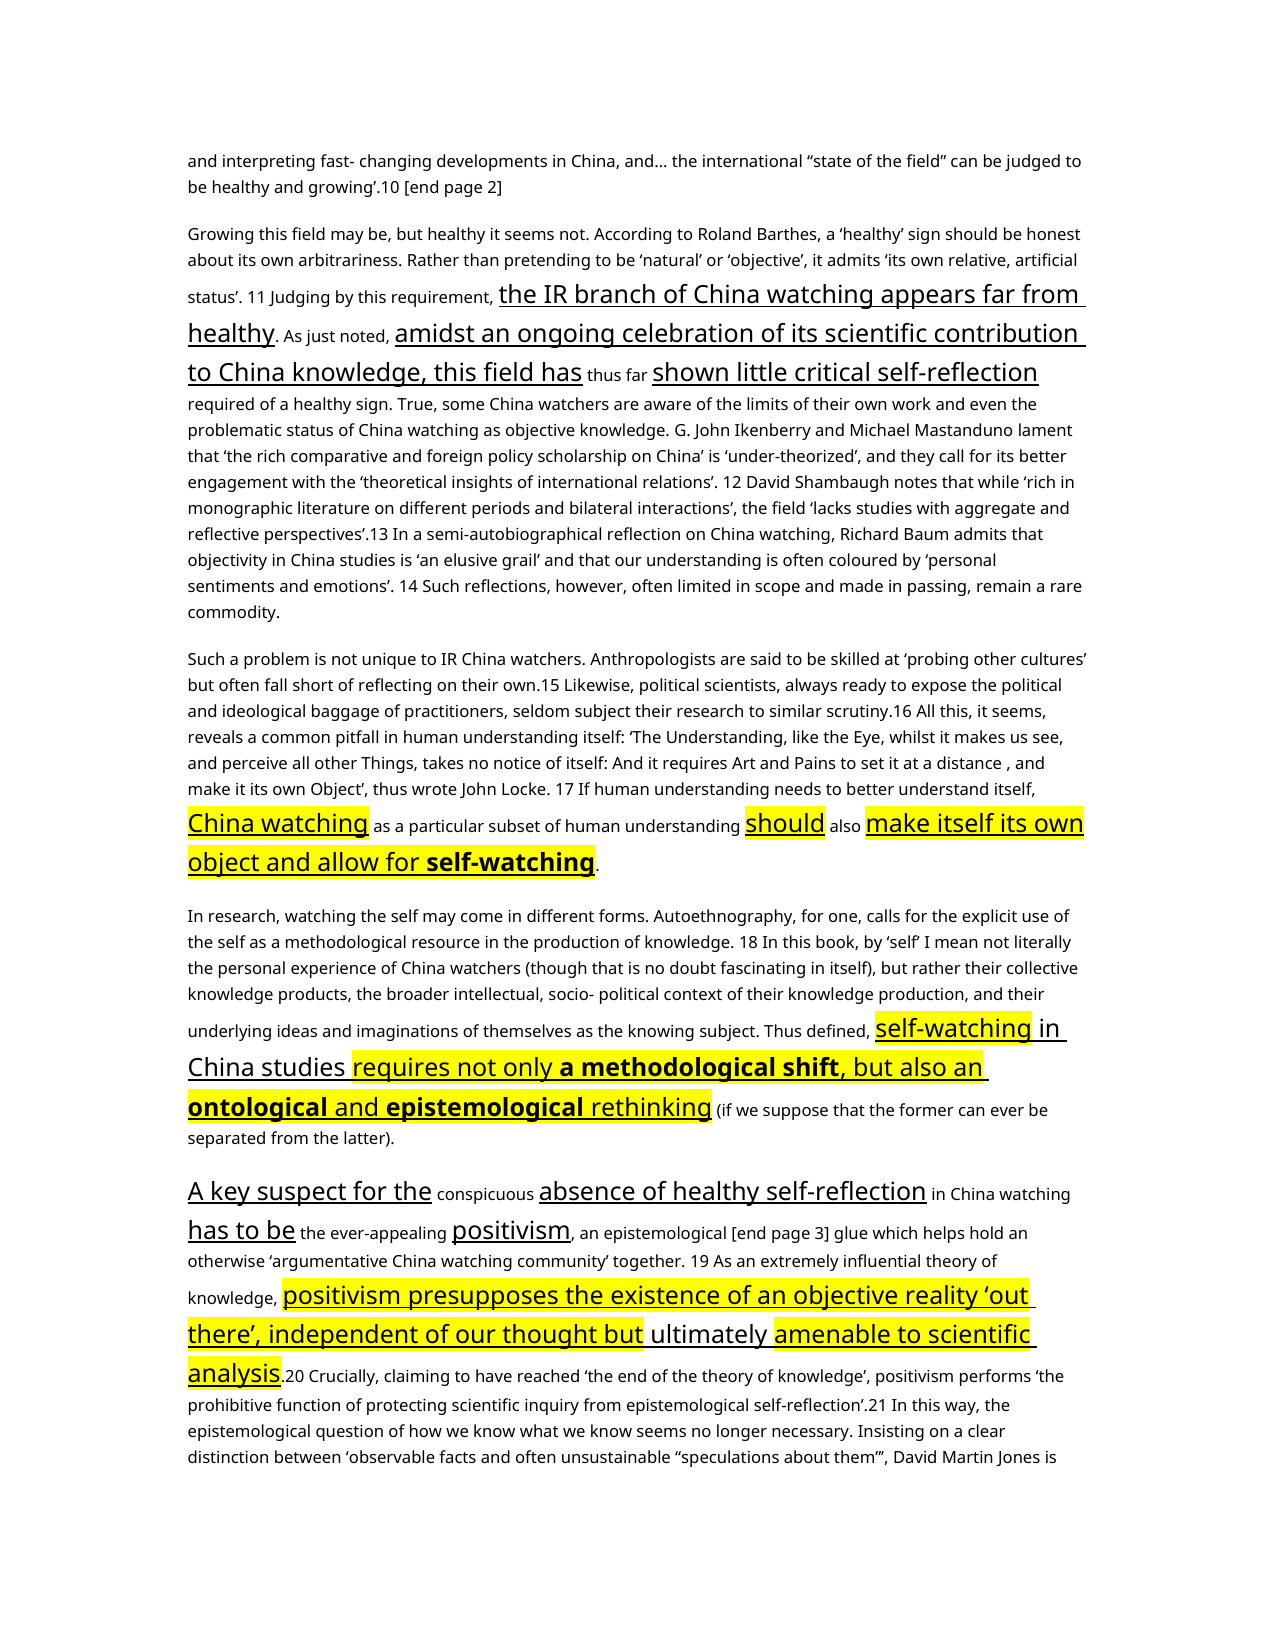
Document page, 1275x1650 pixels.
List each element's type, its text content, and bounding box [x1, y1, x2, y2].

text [187, 1173, 1087, 1468]
text Growing this field may be, but healthy it seems not. According to Roland Barthes, a ‘healthy’ sign should be honest about its own arbitrariness. Rather than pretending to be ‘natural’ or ‘objective’, it admits ‘its own relative, artificial status’. 11 Judging by this requirement, the IR branch of China watching appears far from healthy. As just noted, amidst an ongoing celebration of its scientific contribution to China knowledge, this field has thus far shown little critical self-reflection required of a healthy sign. True, some China watchers are aware of the limits of their own work and even the problematic status of China watching as objective knowledge. G. John Ikenberry and Michael Mastanduno lament that ‘the rich comparative and foreign policy scholarship on China’ is ‘under-theorized’, and they call for its better engagement with the ‘theoretical insights of international relations’. 12 David Shambaugh notes that while ‘rich in monographic literature on different periods and bilateral interactions’, the field ‘lacks studies with aggregate and reflective perspectives’.13 In a semi-autobiographical reflection on China watching, Richard Baum admits that objectivity in China studies is ‘an elusive grail’ and that our understanding is often coloured by ‘personal sentiments and emotions’. 14 Such reflections, however, often limited in scope and made in passing, remain a rare commodity. [187, 223, 1087, 623]
text Such a problem is not unique to IR China watchers. Anthropologists are said to be skilled at ‘probing other cultures’ but often fall short of reflecting on their own.15 Likewise, political scientists, always ready to expose the political and ideological baggage of practitioners, seldom subject their research to similar scrutiny.16 All this, it seems, reveals a common pitfall in human understanding itself: ‘The Understanding, like the Eye, whilst it makes us see, and perceive all other Things, takes no notice of itself: And it requires Art and Pains to set it at a distance , and make it its own Object’, thus wrote John Locke. 17 If human understanding needs to better understand itself, China watching as a particular subset of human understanding should also make itself its own object and allow for self-watching. [187, 648, 1087, 879]
text In research, watching the self may come in different forms. Autoethnography, for one, calls for the explicit use of the self as a methodological resource in the production of knowledge. 18 In this book, by ‘self’ I mean not literally the personal experience of China watchers (though that is no doubt fascinating in itself), but rather their collective knowledge products, the broader intellectual, socio- political context of their knowledge production, and their underlying ideas and imaginations of themselves as the knowing subject. Thus defined, self-watching in China studies requires not only a methodological shift, but also an ontological and epistemological rethinking (if we suppose that the former can ever be separated from the latter). [187, 905, 1087, 1149]
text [187, 150, 1087, 199]
